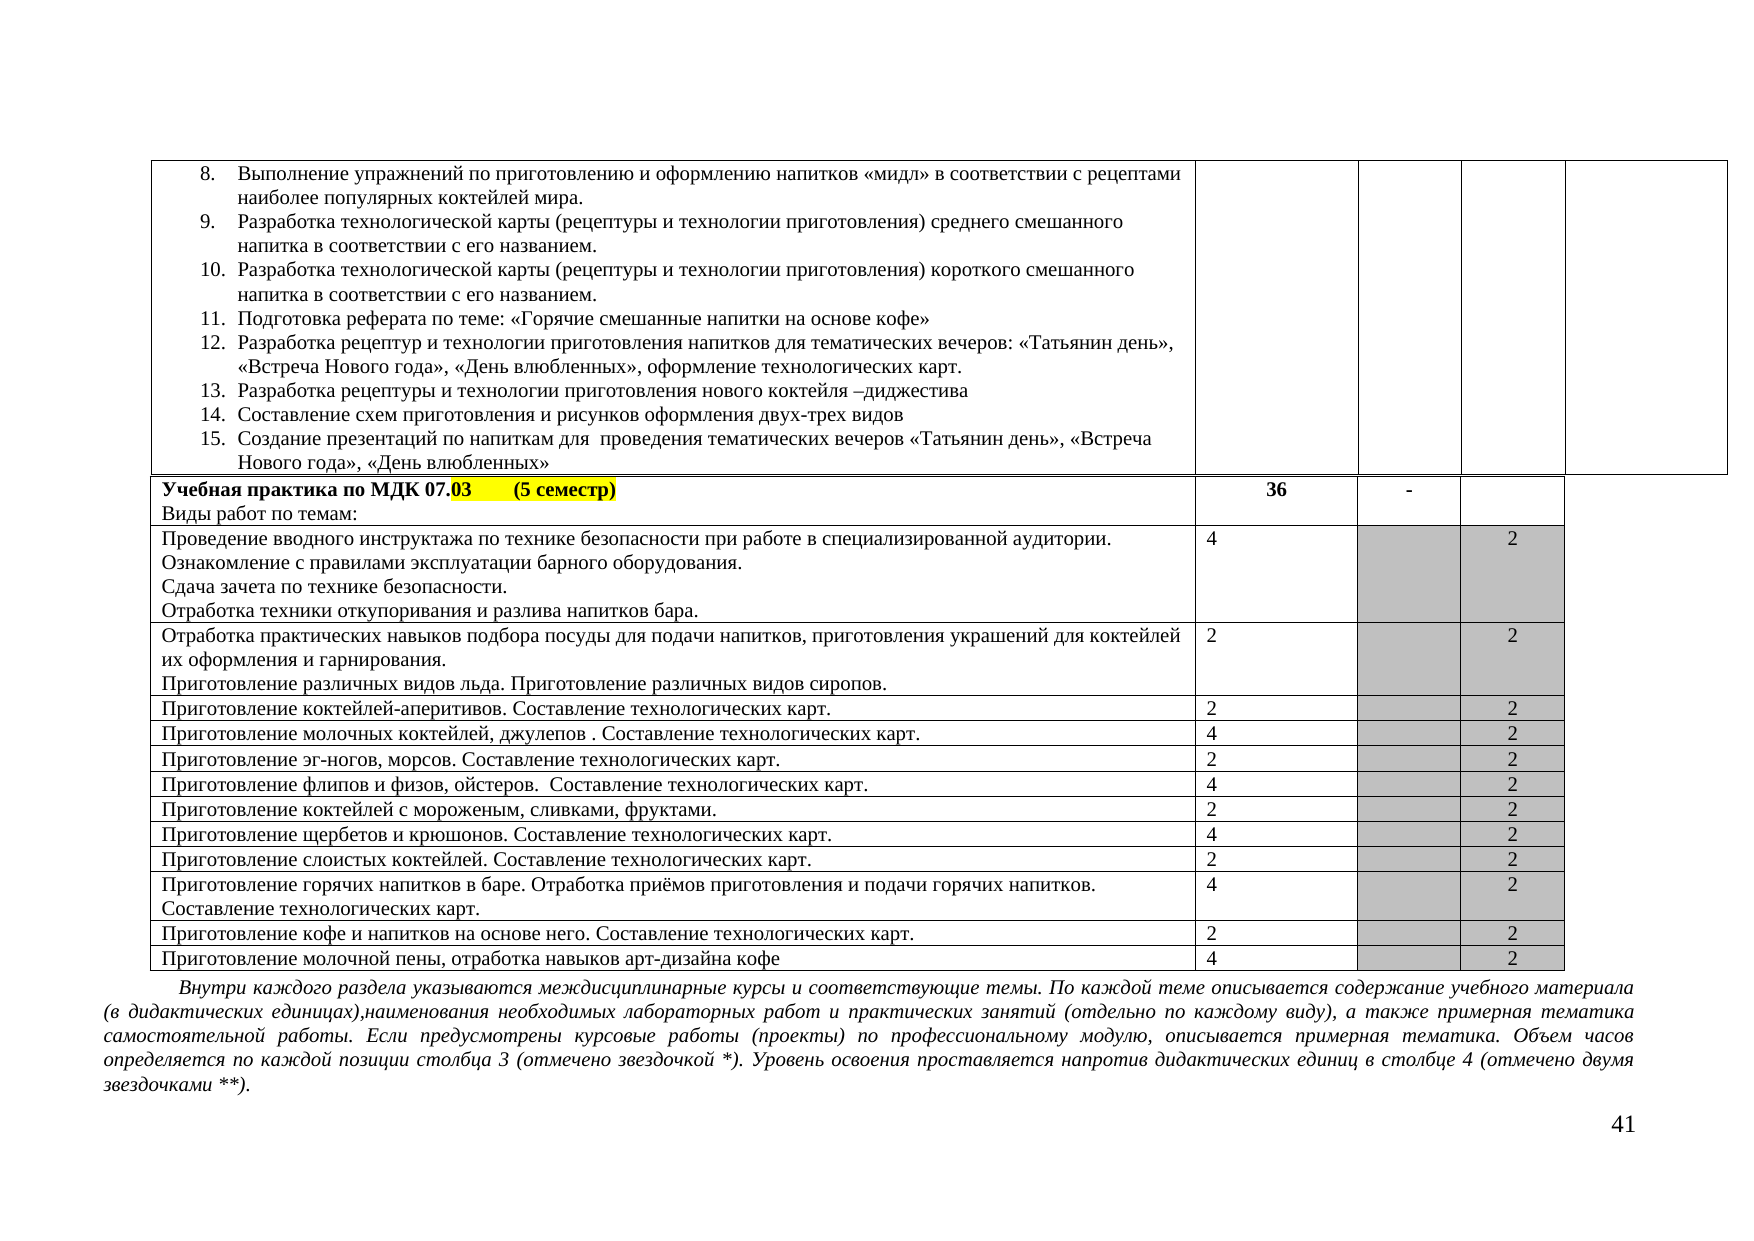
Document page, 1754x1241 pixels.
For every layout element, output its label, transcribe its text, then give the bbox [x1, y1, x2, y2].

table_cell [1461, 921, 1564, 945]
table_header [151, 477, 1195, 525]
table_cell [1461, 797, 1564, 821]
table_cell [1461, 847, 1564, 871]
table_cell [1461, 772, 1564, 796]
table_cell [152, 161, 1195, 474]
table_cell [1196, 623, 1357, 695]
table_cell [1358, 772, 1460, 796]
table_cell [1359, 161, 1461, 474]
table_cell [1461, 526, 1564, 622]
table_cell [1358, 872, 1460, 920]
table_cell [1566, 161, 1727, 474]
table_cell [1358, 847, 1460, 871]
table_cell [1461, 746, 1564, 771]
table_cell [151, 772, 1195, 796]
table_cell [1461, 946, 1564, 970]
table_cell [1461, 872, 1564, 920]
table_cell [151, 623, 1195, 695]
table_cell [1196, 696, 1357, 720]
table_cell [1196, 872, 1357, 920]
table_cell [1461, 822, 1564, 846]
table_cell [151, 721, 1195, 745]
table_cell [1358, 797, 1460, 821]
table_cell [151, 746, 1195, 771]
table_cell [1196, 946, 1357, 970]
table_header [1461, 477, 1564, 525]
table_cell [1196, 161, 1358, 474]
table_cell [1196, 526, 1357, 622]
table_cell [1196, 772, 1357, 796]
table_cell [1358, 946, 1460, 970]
text Внутри каждого раздела указываются междисциплинарные курсы и соответствующие темы. По каждой теме описывается содержание учебного материала (в дидактических единицах),наименования необходимых лабораторных работ и практических занятий (отдельно по каждому виду), а также примерная тематика самостоятельной работы. Если предусмотрены курсовые работы (проекты) по профессиональному модулю, описывается примерная тематика. Объем часов определяется по каждой позиции столбца 3 (отмечено звездочкой *). Уровень освоения проставляется напротив дидактических единиц в столбце 4 (отмечено двумя звездочками **). [103, 975, 1636, 1096]
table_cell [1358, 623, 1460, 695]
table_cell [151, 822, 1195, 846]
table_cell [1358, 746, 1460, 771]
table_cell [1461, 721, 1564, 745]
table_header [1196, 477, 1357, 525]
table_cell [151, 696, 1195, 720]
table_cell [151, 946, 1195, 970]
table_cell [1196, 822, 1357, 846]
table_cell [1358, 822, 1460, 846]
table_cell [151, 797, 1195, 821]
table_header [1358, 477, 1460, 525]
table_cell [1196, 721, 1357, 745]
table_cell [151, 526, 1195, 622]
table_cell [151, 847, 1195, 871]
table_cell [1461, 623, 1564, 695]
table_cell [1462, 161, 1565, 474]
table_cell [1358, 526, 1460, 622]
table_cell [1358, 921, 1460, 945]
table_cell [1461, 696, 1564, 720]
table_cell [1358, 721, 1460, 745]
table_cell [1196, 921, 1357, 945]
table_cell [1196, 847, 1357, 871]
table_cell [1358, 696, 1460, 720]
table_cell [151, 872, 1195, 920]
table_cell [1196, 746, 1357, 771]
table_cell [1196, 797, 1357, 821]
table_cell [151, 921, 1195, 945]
